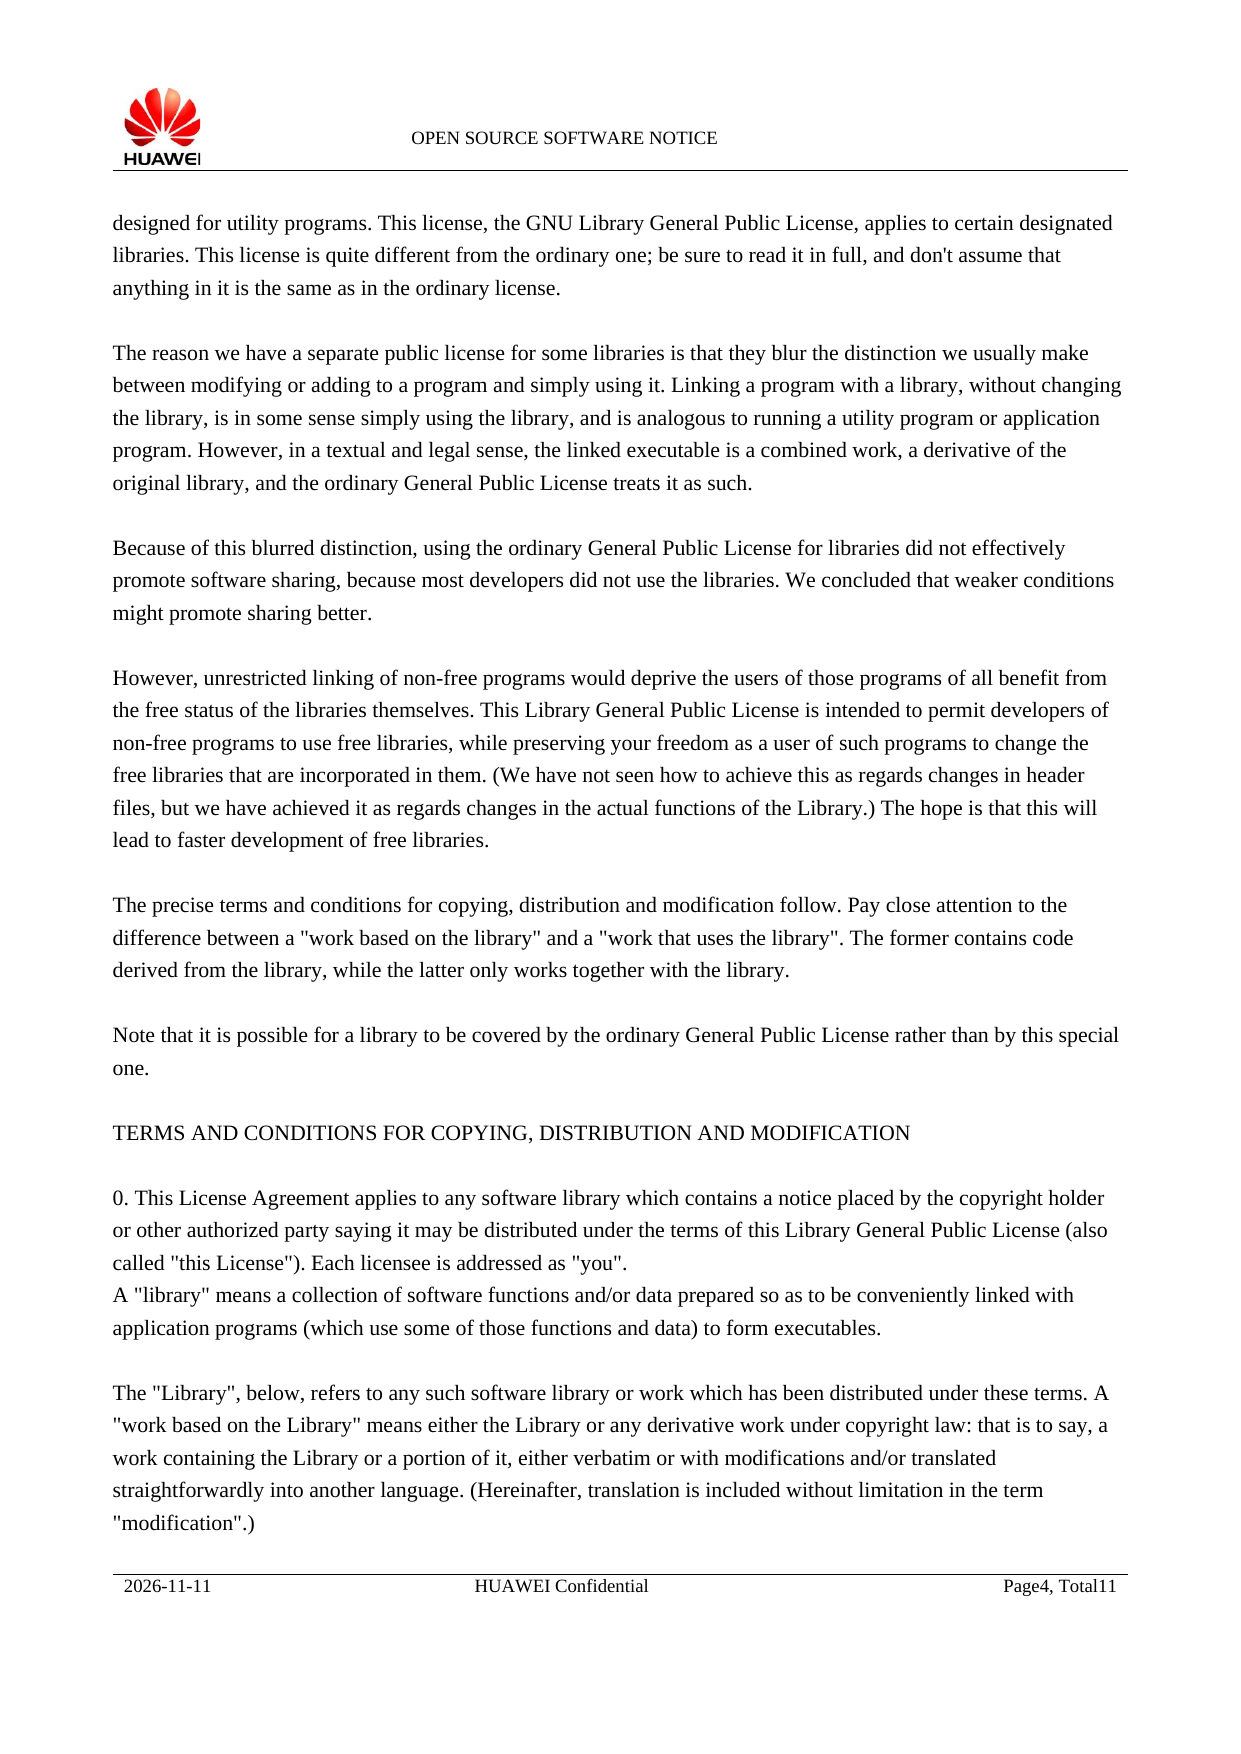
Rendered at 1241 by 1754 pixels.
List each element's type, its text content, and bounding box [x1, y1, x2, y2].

picture [124, 88, 201, 165]
